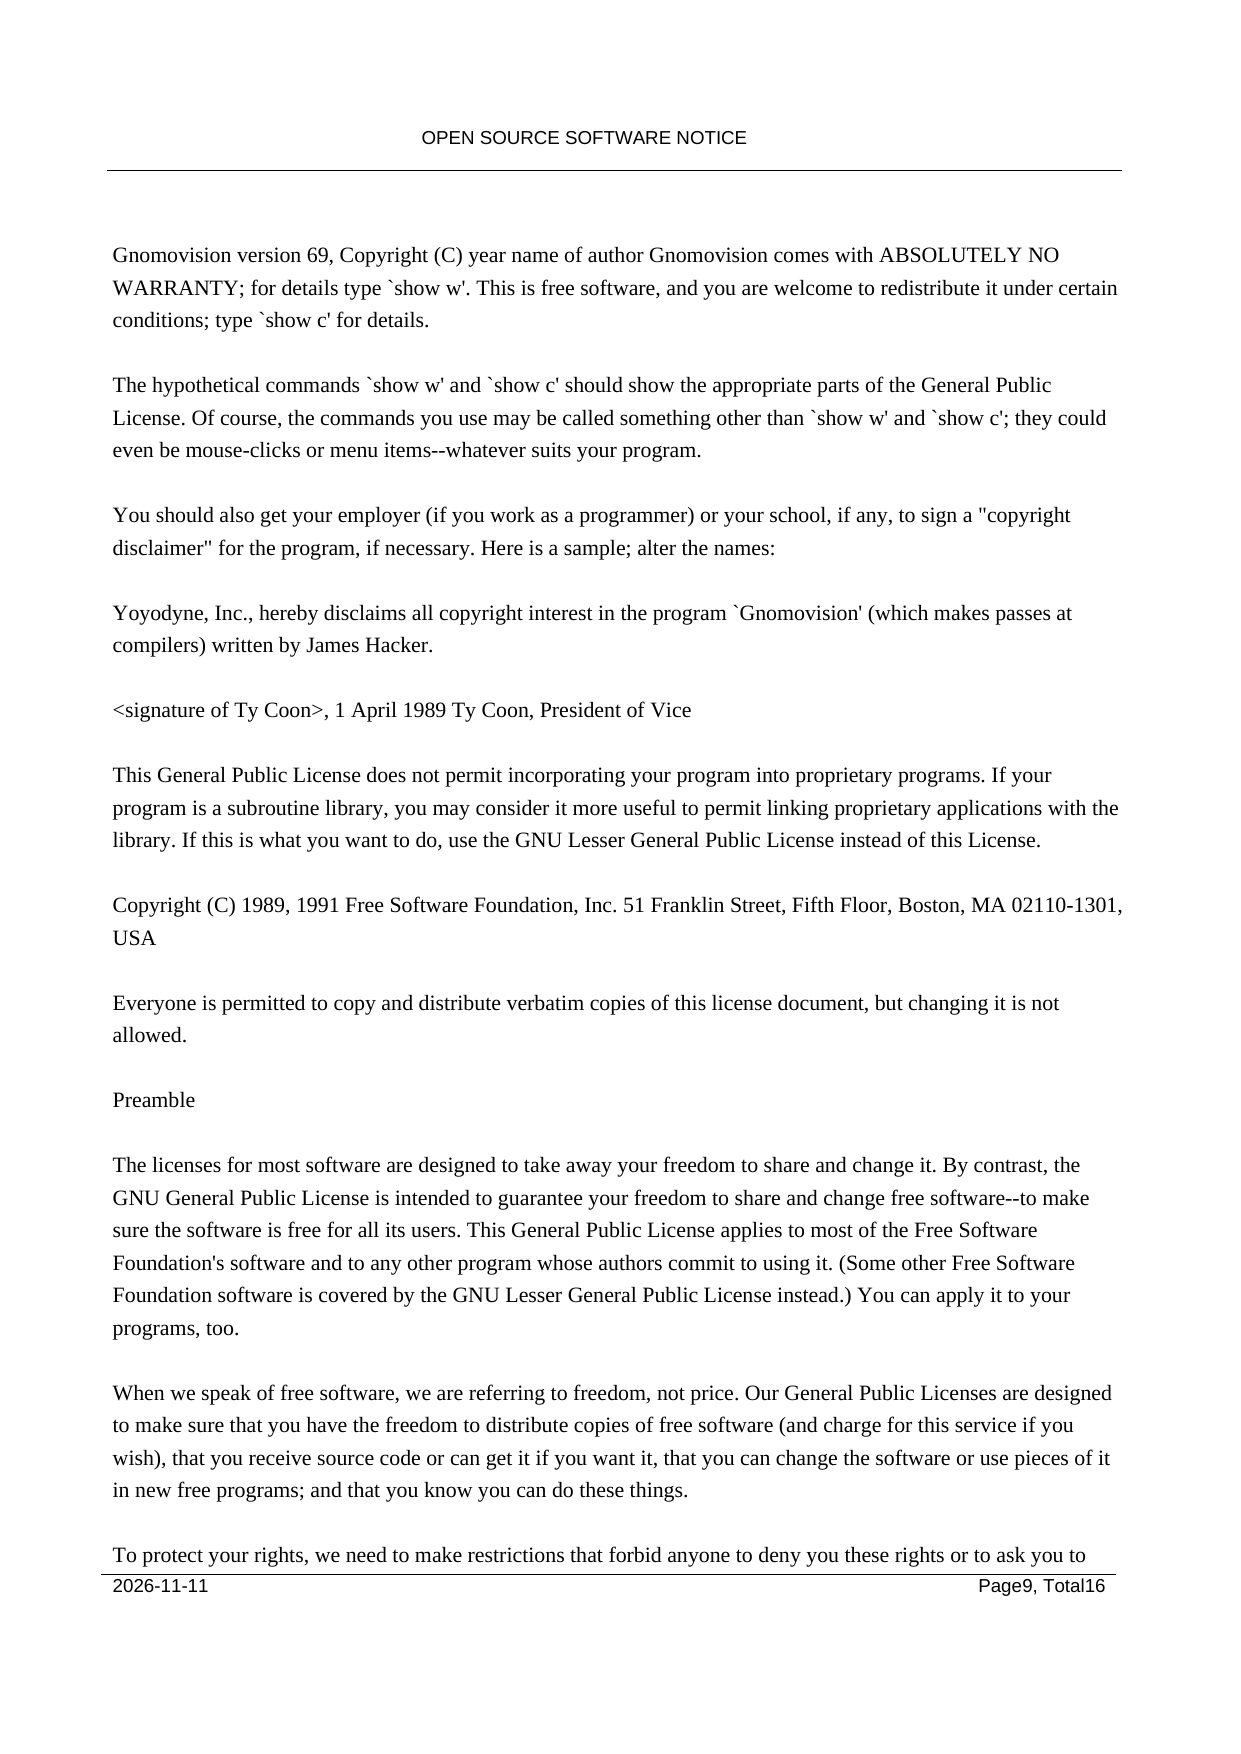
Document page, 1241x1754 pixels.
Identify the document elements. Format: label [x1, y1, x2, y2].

text [112, 206, 1128, 1571]
